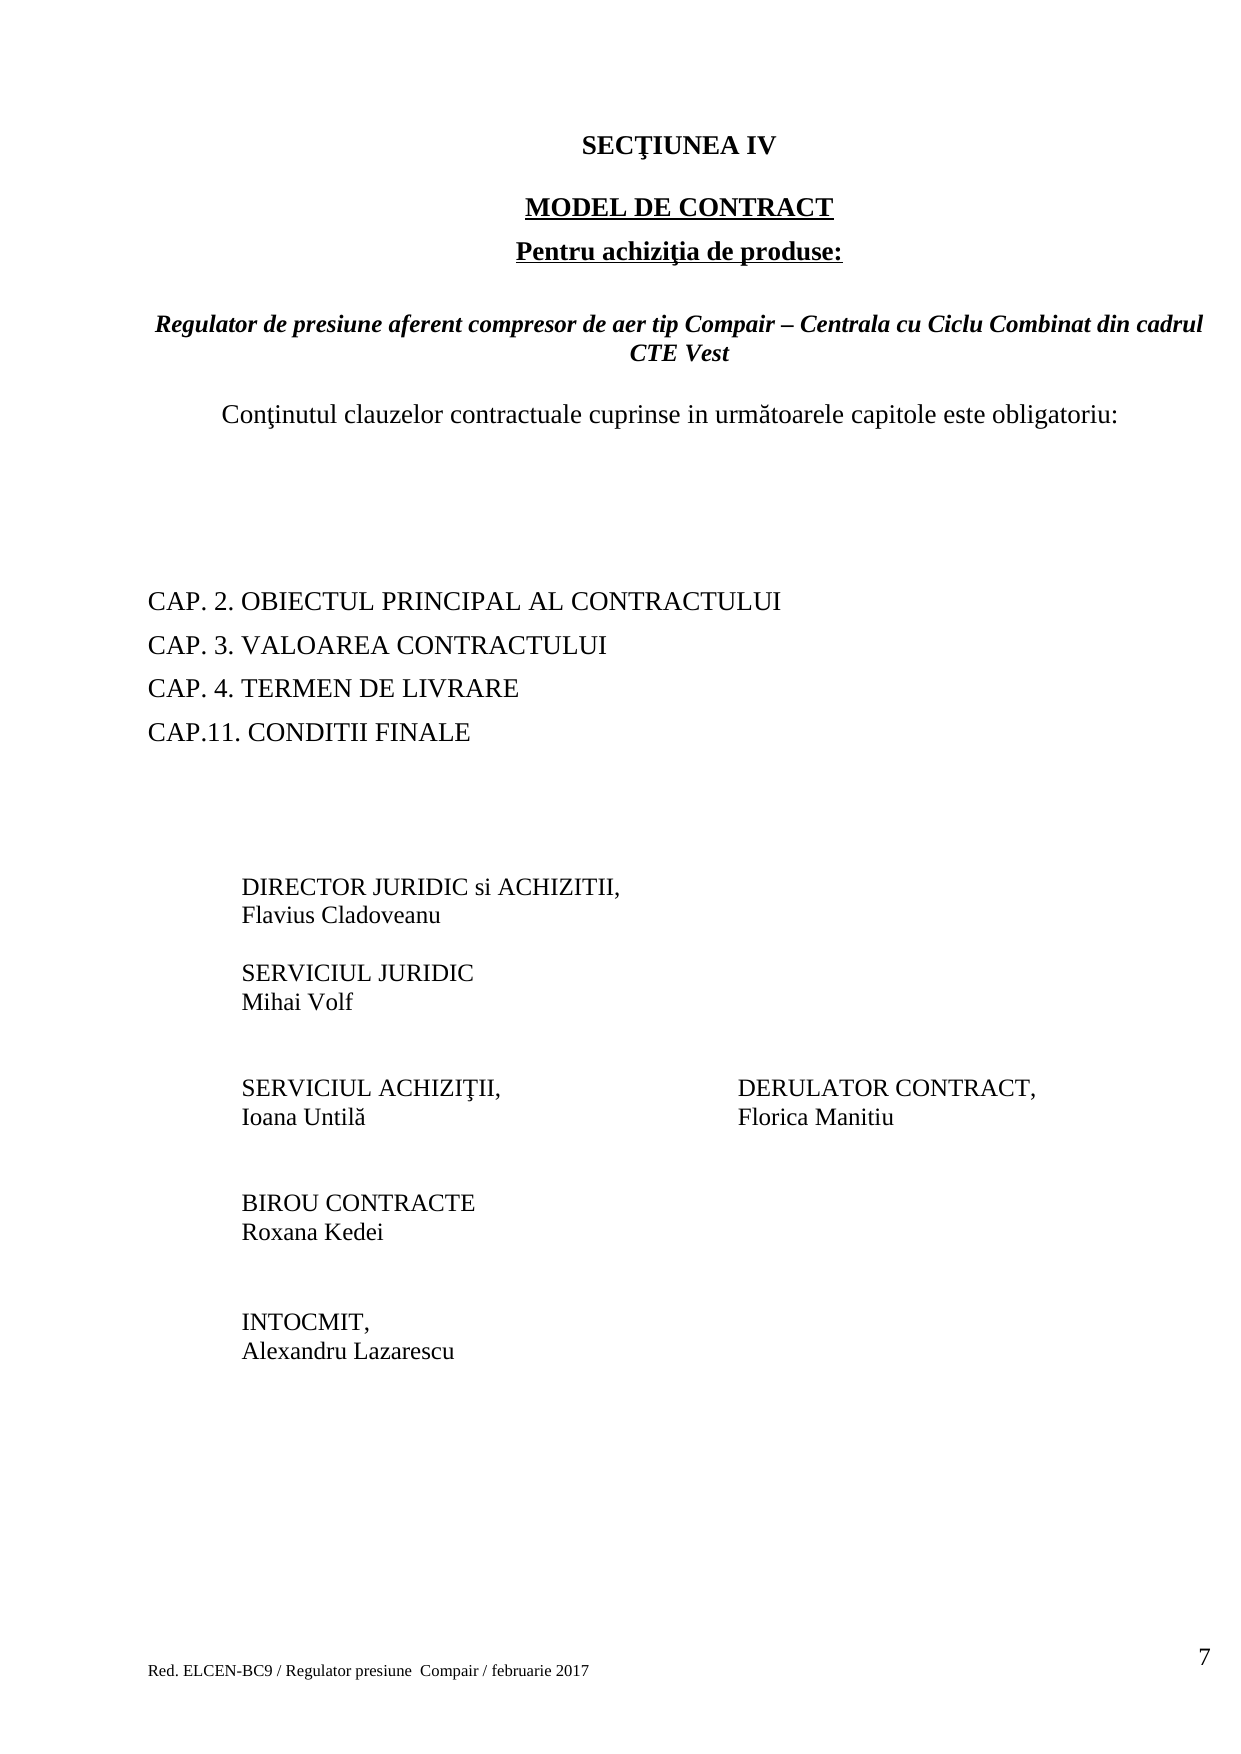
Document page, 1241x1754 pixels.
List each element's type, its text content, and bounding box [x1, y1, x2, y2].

text Roxana Kedei [241, 1217, 1211, 1246]
subtitle MODEL DE CONTRACT [148, 191, 1211, 222]
text CAP.11. CONDITII FINALE [148, 716, 1211, 747]
text CAP. 3. VALOAREA CONTRACTULUI [148, 629, 1211, 660]
subtitle Pentru achiziţia de produse: [148, 235, 1211, 266]
text Ioana Untilă Florica Manitiu [241, 1102, 1211, 1131]
text CAP. 2. OBIECTUL PRINCIPAL AL CONTRACTULUI [148, 585, 1211, 616]
text SERVICIUL ACHIZIŢII, Derulator contract, [241, 1073, 1211, 1102]
text Flavius Cladoveanu [241, 901, 1211, 929]
text BIROU CONTRACTE [241, 1188, 1211, 1217]
text Mihai Volf [241, 987, 1211, 1016]
text CAP. 4. TERMEN DE LIVRARE [148, 672, 1211, 703]
text DIRECTOR JURIDIC si ACHIZITII, [241, 872, 1211, 901]
text Alexandru Lazarescu [168, 1336, 1211, 1365]
text Intocmit, [168, 1307, 1211, 1336]
text SERVICIUL JURIDIC [241, 958, 1211, 987]
text SECŢIUNEA IV [148, 129, 1211, 160]
text Regulator de presiune aferent compresor de aer tip Compair – Centrala cu Ciclu Combinat din cadrul CTE Vest [148, 309, 1211, 367]
text Conţinutul clauzelor contractuale cuprinse in următoarele capitole este obligatoriu: [148, 398, 1211, 429]
